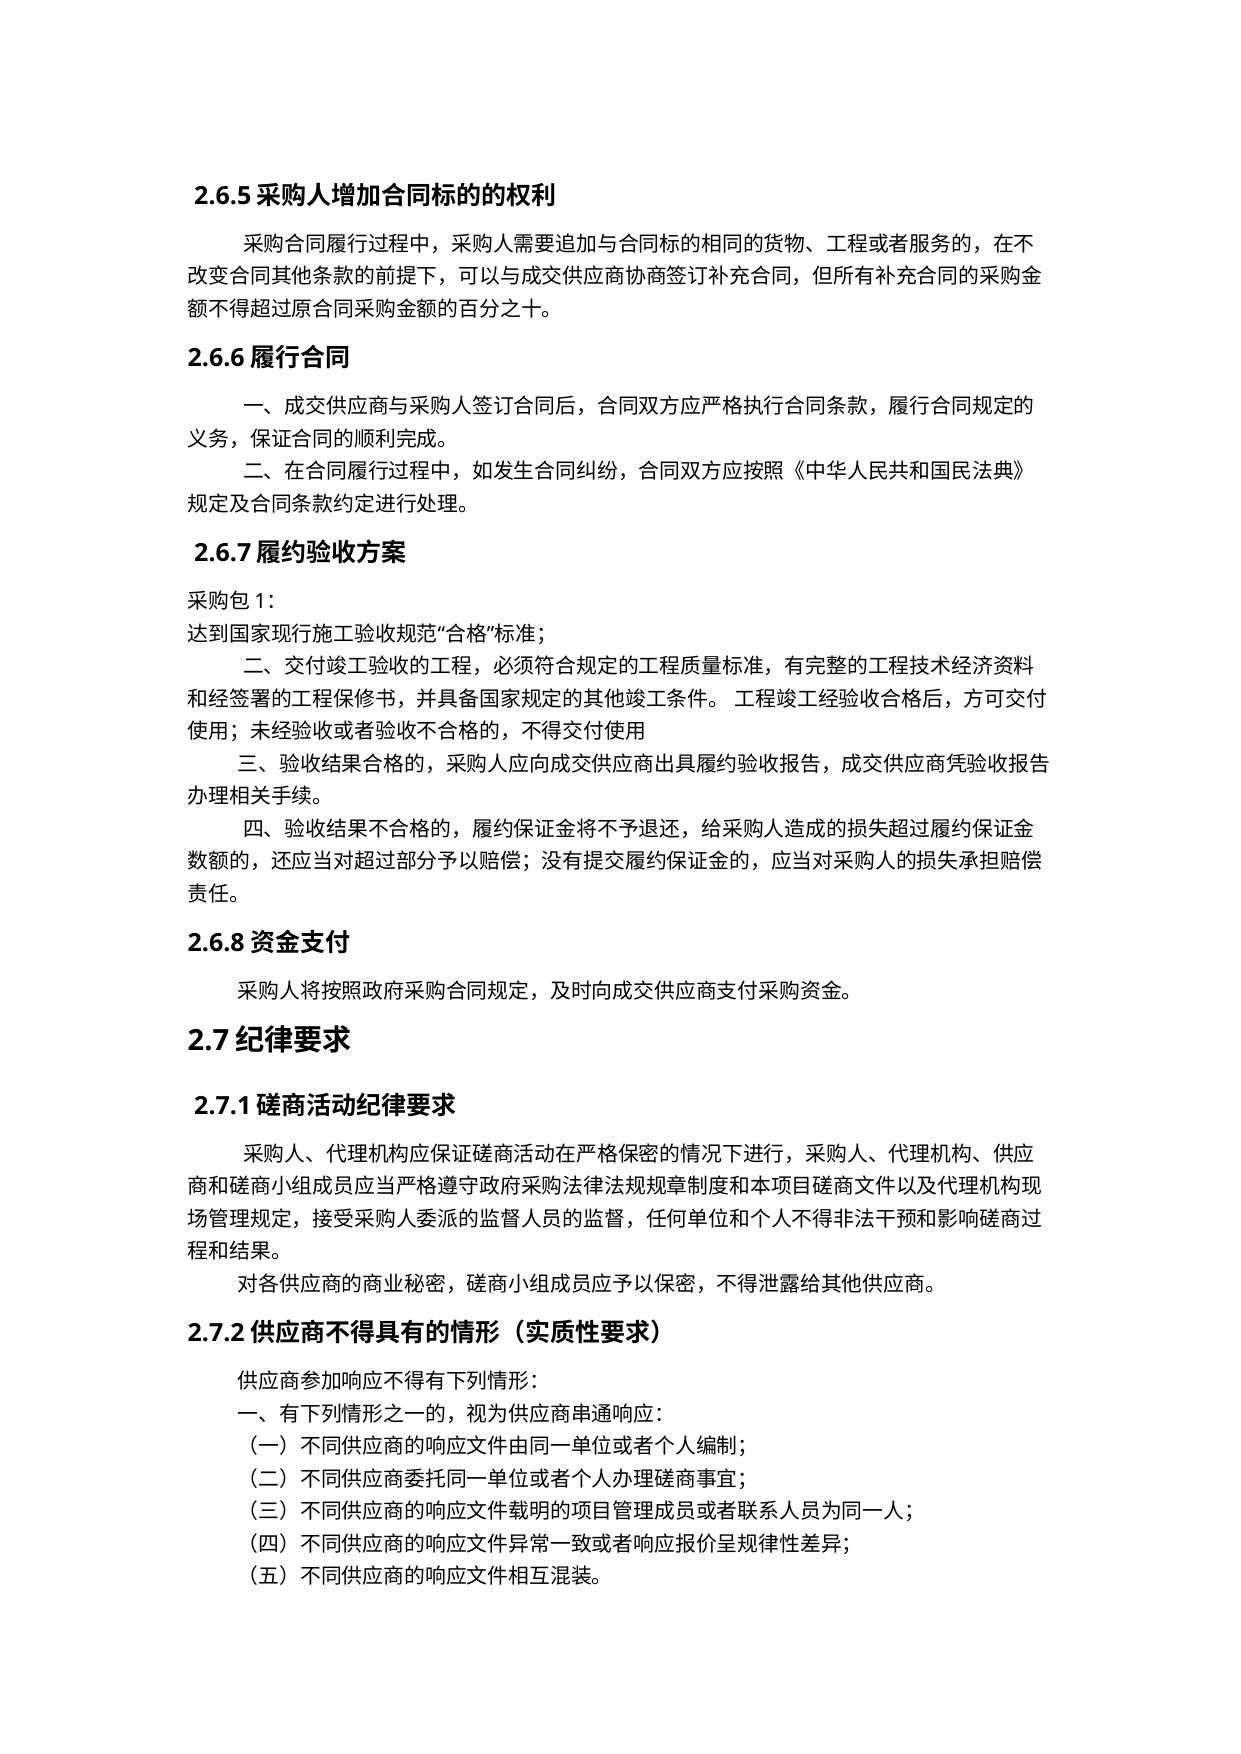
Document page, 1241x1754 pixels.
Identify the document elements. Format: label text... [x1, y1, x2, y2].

text 达到国家现行施工验收规范“合格”标准； [187, 617, 1053, 649]
text 采购包1： [187, 584, 1053, 617]
text 对各供应商的商业秘密，磋商小组成员应予以保密，不得泄露给其他供应商。 [187, 1267, 1053, 1299]
text （四）不同供应商的响应文件异常一致或者响应报价呈规律性差异； [187, 1527, 1053, 1559]
text 三、验收结果合格的，采购人应向成交供应商出具履约验收报告，成交供应商凭验收报告办理相关手续。 [187, 747, 1053, 812]
text 2.7.1磋商活动纪律要求 [187, 1072, 1053, 1137]
text 2.6.6履行合同 [187, 324, 1053, 389]
text 采购人将按照政府采购合同规定，及时向成交供应商支付采购资金。 [187, 974, 1053, 1007]
text （五）不同供应商的响应文件相互混装。 [187, 1559, 1053, 1592]
text （二）不同供应商委托同一单位或者个人办理磋商事宜； [187, 1462, 1053, 1494]
text 2.7纪律要求 [187, 1007, 1053, 1072]
text 供应商参加响应不得有下列情形： [187, 1364, 1053, 1397]
text 采购人、代理机构应保证磋商活动在严格保密的情况下进行，采购人、代理机构、供应商和磋商小组成员应当严格遵守政府采购法律法规规章制度和本项目磋商文件以及代理机构现场管理规定，接受采购人委派的监督人员的监督，任何单位和个人不得非法干预和影响磋商过程和结果。 [187, 1137, 1053, 1267]
text 二、交付竣工验收的工程，必须符合规定的工程质量标准，有完整的工程技术经济资料和经签署的工程保修书，并具备国家规定的其他竣工条件。 工程竣工经验收合格后，方可交付使用；未经验收或者验收不合格的，不得交付使用 [187, 649, 1053, 747]
text 一、成交供应商与采购人签订合同后，合同双方应严格执行合同条款，履行合同规定的义务，保证合同的顺利完成。 [187, 389, 1053, 454]
text （三）不同供应商的响应文件载明的项目管理成员或者联系人员为同一人； [187, 1494, 1053, 1527]
text （一）不同供应商的响应文件由同一单位或者个人编制； [187, 1429, 1053, 1462]
text 一、有下列情形之一的，视为供应商串通响应： [187, 1397, 1053, 1429]
text 2.6.8资金支付 [187, 909, 1053, 974]
text 四、验收结果不合格的，履约保证金将不予退还，给采购人造成的损失超过履约保证金数额的，还应当对超过部分予以赔偿；没有提交履约保证金的，应当对采购人的损失承担赔偿责任。 [187, 812, 1053, 909]
text 二、在合同履行过程中，如发生合同纠纷，合同双方应按照《中华人民共和国民法典》规定及合同条款约定进行处理。 [187, 454, 1053, 519]
text 2.7.2供应商不得具有的情形（实质性要求） [187, 1299, 1053, 1364]
text 2.6.7履约验收方案 [187, 519, 1053, 584]
text 采购合同履行过程中，采购人需要追加与合同标的相同的货物、工程或者服务的，在不改变合同其他条款的前提下，可以与成交供应商协商签订补充合同，但所有补充合同的采购金额不得超过原合同采购金额的百分之十。 [187, 227, 1053, 324]
text 2.6.5采购人增加合同标的的权利 [187, 162, 1053, 227]
